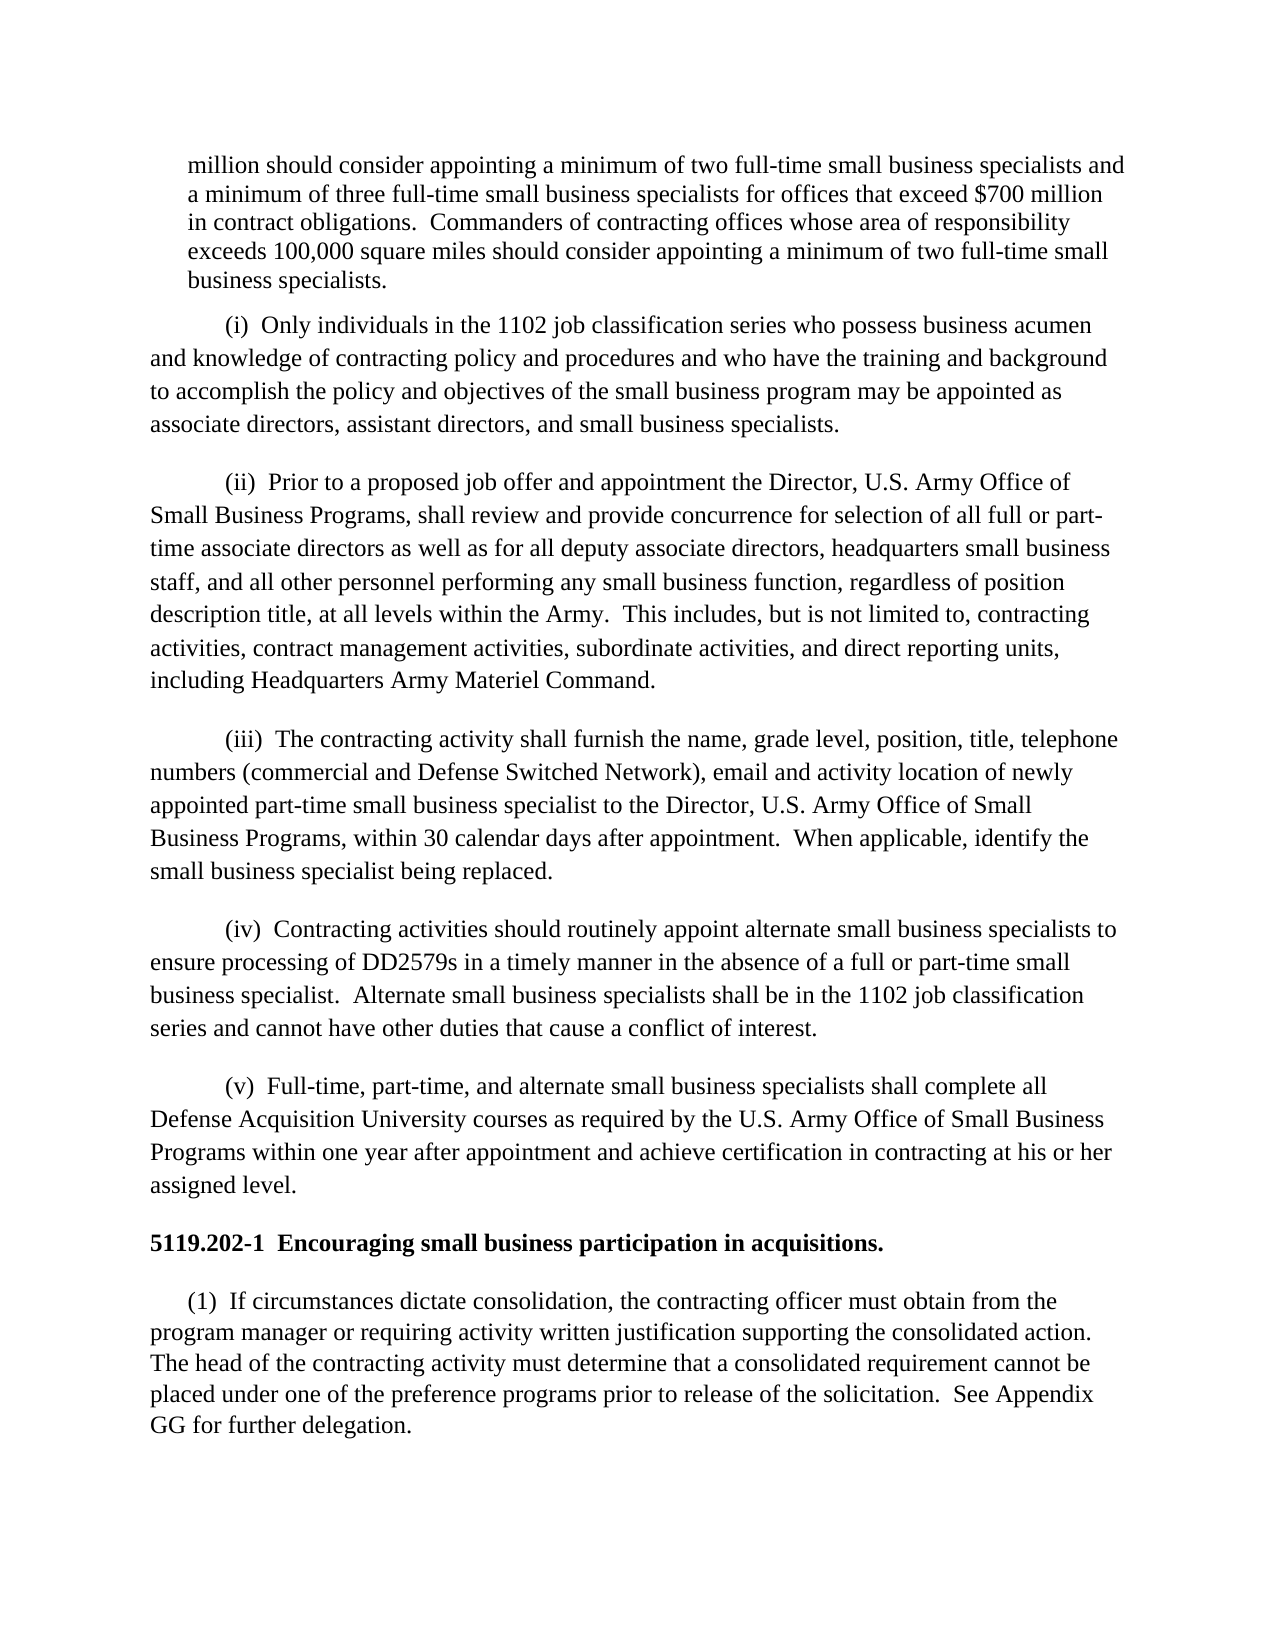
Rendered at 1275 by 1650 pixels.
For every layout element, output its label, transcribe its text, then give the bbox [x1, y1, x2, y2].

subtitle 5119.202-1 Encouraging small business participation in acquisitions. [150, 1228, 1125, 1257]
text (iv) Contracting activities should routinely appoint alternate small business specialists to ensure processing of DD2579s in a timely manner in the absence of a full or part-time small business specialist. Alternate small business specialists shall be in the 1102 job classification series and cannot have other duties that cause a conflict of interest. [150, 914, 1125, 1042]
text (ii) Prior to a proposed job offer and appointment the Director, U.S. Army Office of Small Business Programs, shall review and provide concurrence for selection of all full or part-time associate directors as well as for all deputy associate directors, headquarters small business staff, and all other personnel performing any small business function, regardless of position description title, at all levels within the Army. This includes, but is not limited to, contracting activities, contract management activities, subordinate activities, and direct reporting units, including Headquarters Army Materiel Command. [150, 467, 1125, 694]
text (i) Only individuals in the 1102 job classification series who possess business acumen and knowledge of contracting policy and procedures and who have the training and background to accomplish the policy and objectives of the small business program may be appointed as associate directors, assistant directors, and small business specialists. [150, 310, 1125, 438]
text (v) Full-time, part-time, and alternate small business specialists shall complete all Defense Acquisition University courses as required by the U.S. Army Office of Small Business Programs within one year after appointment and achieve certification in contracting at his or her assigned level. [150, 1071, 1125, 1199]
text (iii) The contracting activity shall furnish the name, grade level, position, title, telephone numbers (commercial and Defense Switched Network), email and activity location of newly appointed part-time small business specialist to the Director, U.S. Army Office of Small Business Programs, within 30 calendar days after appointment. When applicable, identify the small business specialist being replaced. [150, 724, 1125, 884]
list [150, 150, 1125, 294]
list (1) If circumstances dictate consolidation, the contracting officer must obtain from the program manager or requiring activity written justification supporting the consolidated action. The head of the contracting activity must determine that a consolidated requirement cannot be placed under one of the preference programs prior to release of the solicitation. See Appendix GG for further delegation. [150, 1286, 1125, 1439]
